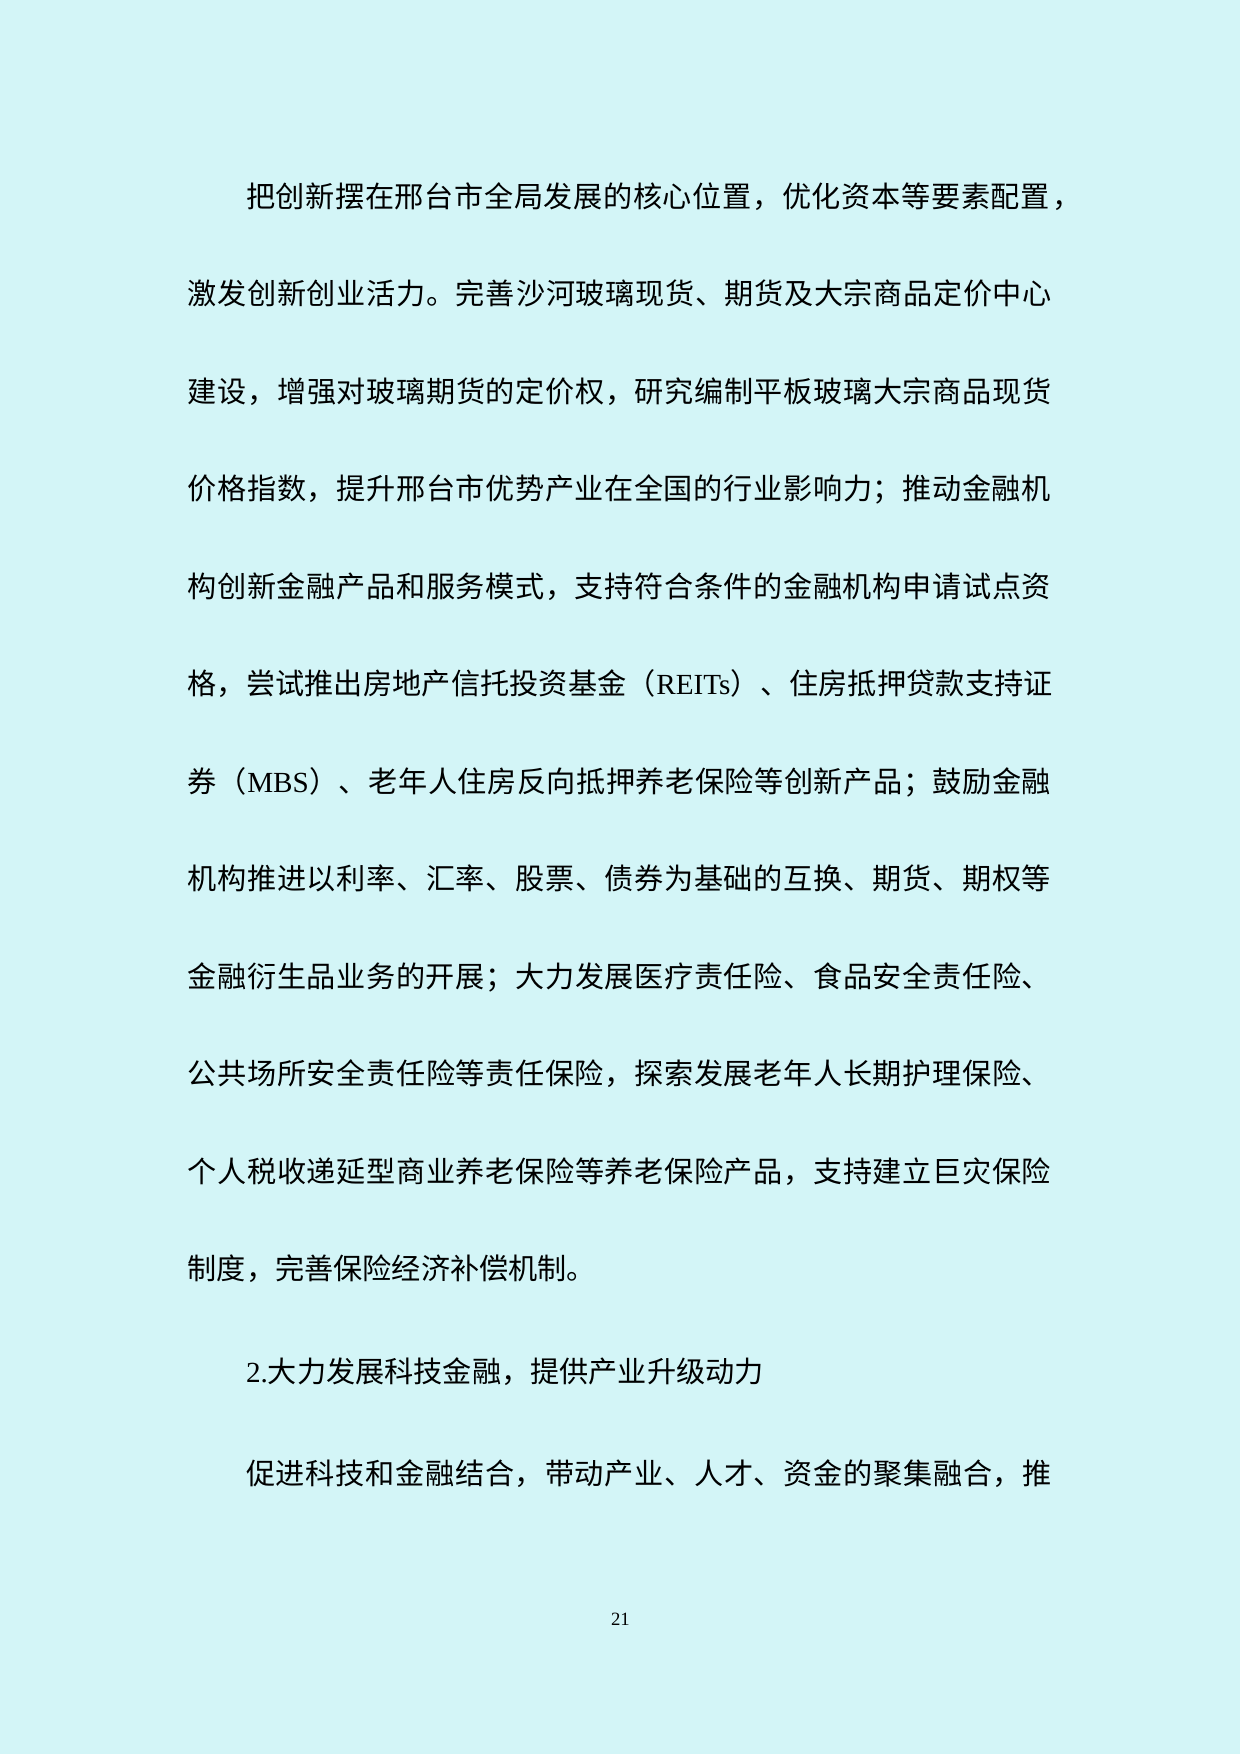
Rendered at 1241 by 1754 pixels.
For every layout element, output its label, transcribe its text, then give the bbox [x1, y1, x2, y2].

text 把创新摆在邢台市全局发展的核心位置，优化资本等要素配置，激发创新创业活力。完善沙河玻璃现货、期货及大宗商品定价中心建设，增强对玻璃期货的定价权，研究编制平板玻璃大宗商品现货价格指数，提升邢台市优势产业在全国的行业影响力；推动金融机构创新金融产品和服务模式，支持符合条件的金融机构申请试点资格，尝试推出房地产信托投资基金（REITs）、住房抵押贷款支持证券（MBS）、老年人住房反向抵押养老保险等创新产品；鼓励金融机构推进以利率、汇率、股票、债券为基础的互换、期货、期权等金融衍生品业务的开展；大力发展医疗责任险、食品安全责任险、公共场所安全责任险等责任保险，探索发展老年人长期护理保险、个人税收递延型商业养老保险等养老保险产品，支持建立巨灾保险制度，完善保险经济补偿机制。 [187, 162, 1053, 1299]
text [187, 1439, 1053, 1504]
text 2.大力发展科技金融，提供产业升级动力 [187, 1337, 1053, 1402]
